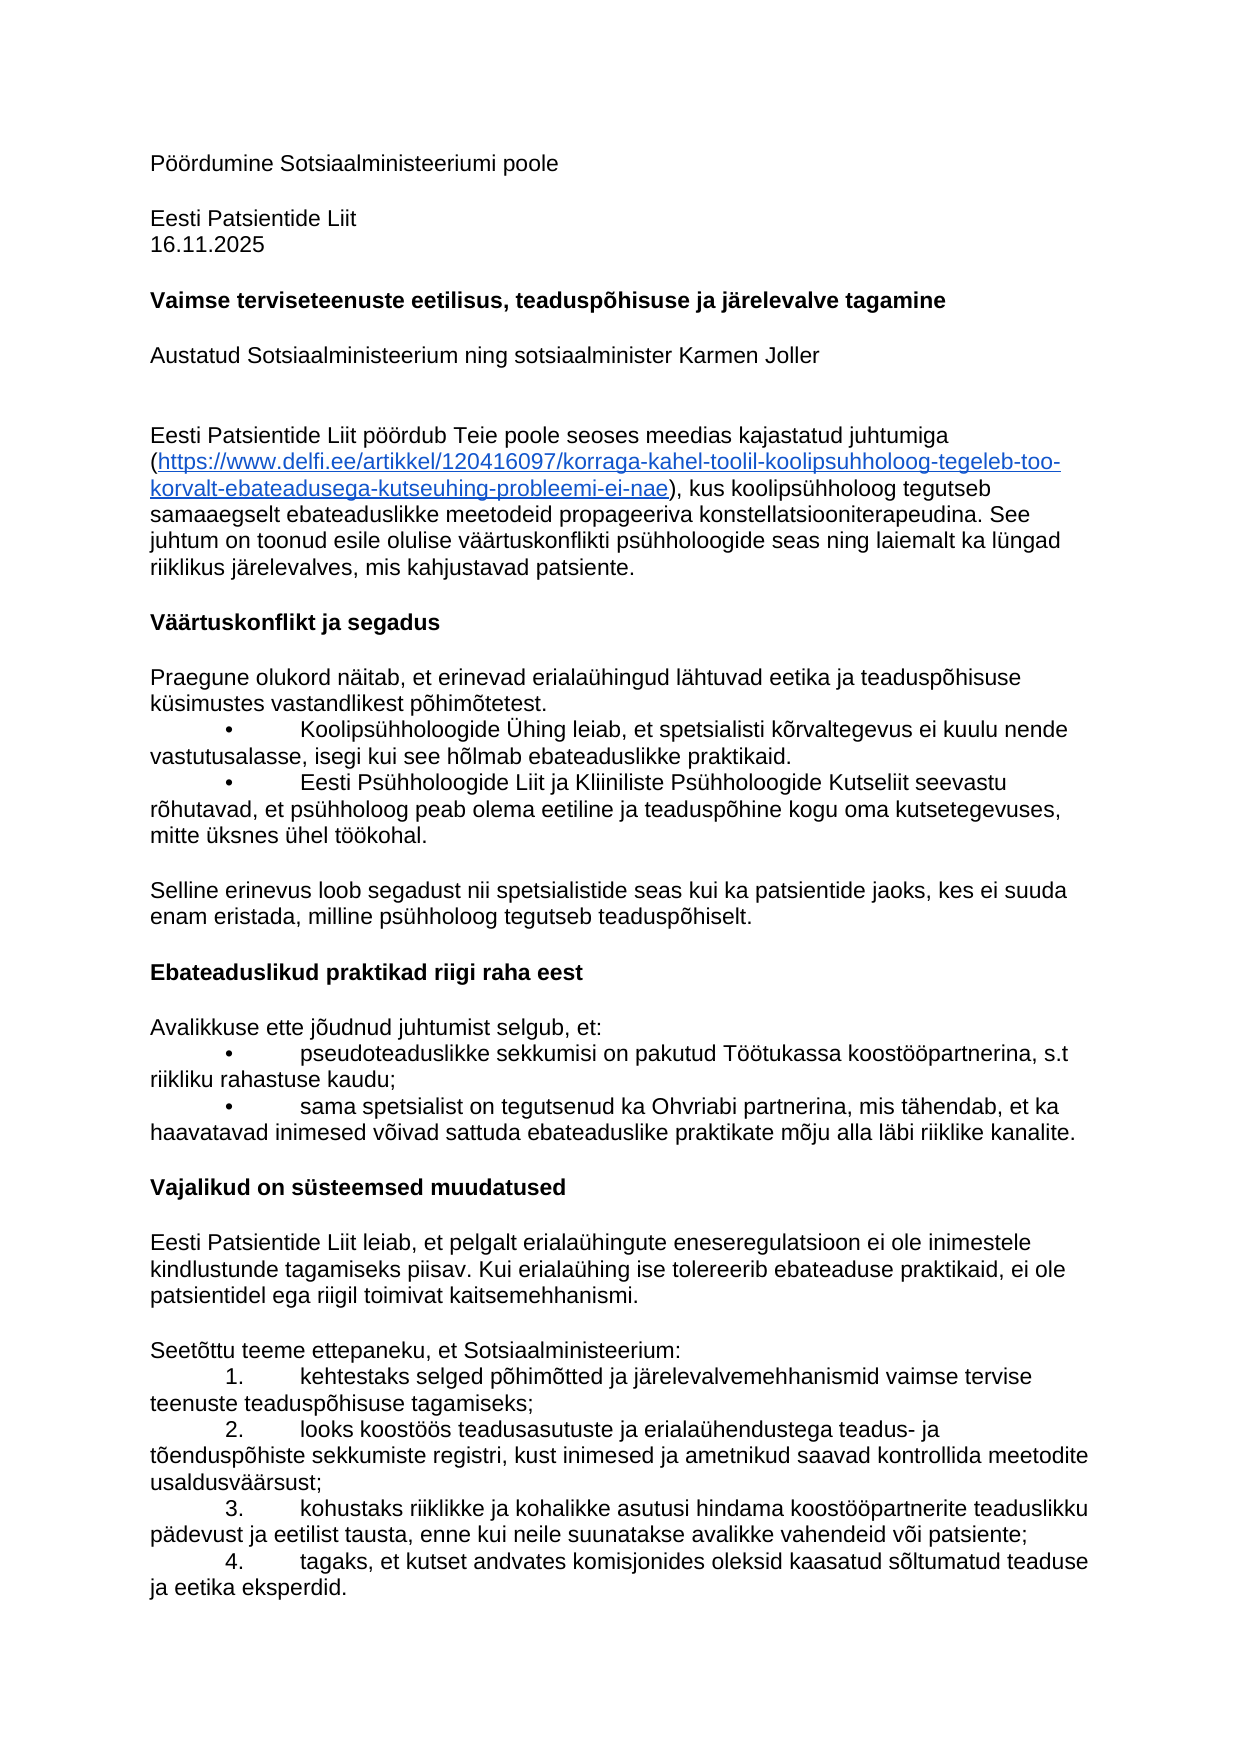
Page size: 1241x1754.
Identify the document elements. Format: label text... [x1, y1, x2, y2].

text • sama spetsialist on tegutsenud ka Ohvriabi partnerina, mis tähendab, et ka haavatavad inimesed võivad sattuda ebateaduslike praktikate mõju alla läbi riiklike kanalite. [150, 1093, 1090, 1145]
text 16.11.2025 [150, 231, 1090, 258]
text 4. tagaks, et kutset andvates komisjonides oleksid kaasatud sõltumatud teaduse ja eetika eksperdid. [150, 1548, 1090, 1601]
text 2. looks koostöös teadusasutuste ja erialaühendustega teadus- ja tõenduspõhiste sekkumiste registri, kust inimesed ja ametnikud saavad kontrollida meetodite usaldusväärsust; [150, 1416, 1090, 1495]
text Austatud Sotsiaalministeerium ning sotsiaalminister Karmen Joller [150, 342, 1090, 368]
text Ebateaduslikud praktikad riigi raha eest [150, 958, 1090, 985]
text Eesti Patsientide Liit [150, 205, 1090, 231]
text Avalikkuse ette jõudnud juhtumist selgub, et: [150, 1013, 1090, 1040]
text 3. kohustaks riiklikke ja kohalikke asutusi hindama koostööpartnerite teaduslikku pädevust ja eetilist tausta, enne kui neile suunatakse avalikke vahendeid või patsiente; [150, 1495, 1090, 1548]
text • Koolipsühholoogide Ühing leiab, et spetsialisti kõrvaltegevus ei kuulu nende vastutusalasse, isegi kui see hõlmab ebateaduslikke praktikaid. [150, 716, 1090, 769]
text 1. kehtestaks selged põhimõtted ja järelevalvemehhanismid vaimse tervise teenuste teaduspõhisuse tagamiseks; [150, 1363, 1090, 1416]
text Vajalikud on süsteemsed muudatused [150, 1174, 1090, 1200]
text Väärtuskonflikt ja segadus [150, 609, 1090, 635]
text • Eesti Psühholoogide Liit ja Kliiniliste Psühholoogide Kutseliit seevastu rõhutavad, et psühholoog peab olema eetiline ja teaduspõhine kogu oma kutsetegevuses, mitte üksnes ühel töökohal. [150, 769, 1090, 848]
text Eesti Patsientide Liit pöördub Teie poole seoses meedias kajastatud juhtumiga (https://www.delfi.ee/artikkel/120416097/korraga-kahel-toolil-koolipsuhholoog-tegeleb-too-korvalt-ebateadusega-kutseuhing-probleemi-ei-nae), kus koolipsühholoog tegutseb samaaegselt ebateaduslikke meetodeid propageeriva konstellatsiooniterapeudina. See juhtum on toonud esile olulise väärtuskonflikti psühholoogide seas ning laiemalt ka lüngad riiklikus järelevalves, mis kahjustavad patsiente. [150, 422, 1090, 580]
text Eesti Patsientide Liit leiab, et pelgalt erialaühingute eneseregulatsioon ei ole inimestele kindlustunde tagamiseks piisav. Kui erialaühing ise tolereerib ebateaduse praktikaid, ei ole patsientidel ega riigil toimivat kaitsemehhanismi. [150, 1229, 1090, 1308]
text • pseudoteaduslikke sekkumisi on pakutud Töötukassa koostööpartnerina, s.t riikliku rahastuse kaudu; [150, 1040, 1090, 1093]
text Selline erinevus loob segadust nii spetsialistide seas kui ka patsientide jaoks, kes ei suuda enam eristada, milline psühholoog tegutseb teaduspõhiselt. [150, 877, 1090, 930]
text Praegune olukord näitab, et erinevad erialaühingud lähtuvad eetika ja teaduspõhisuse küsimustes vastandlikest põhimõtetest. [150, 664, 1090, 716]
text Vaimse terviseteenuste eetilisus, teaduspõhisuse ja järelevalve tagamine [150, 287, 1090, 313]
text Pöördumine Sotsiaalministeeriumi poole [150, 150, 1090, 176]
text Seetõttu teeme ettepaneku, et Sotsiaalministeerium: [150, 1337, 1090, 1363]
